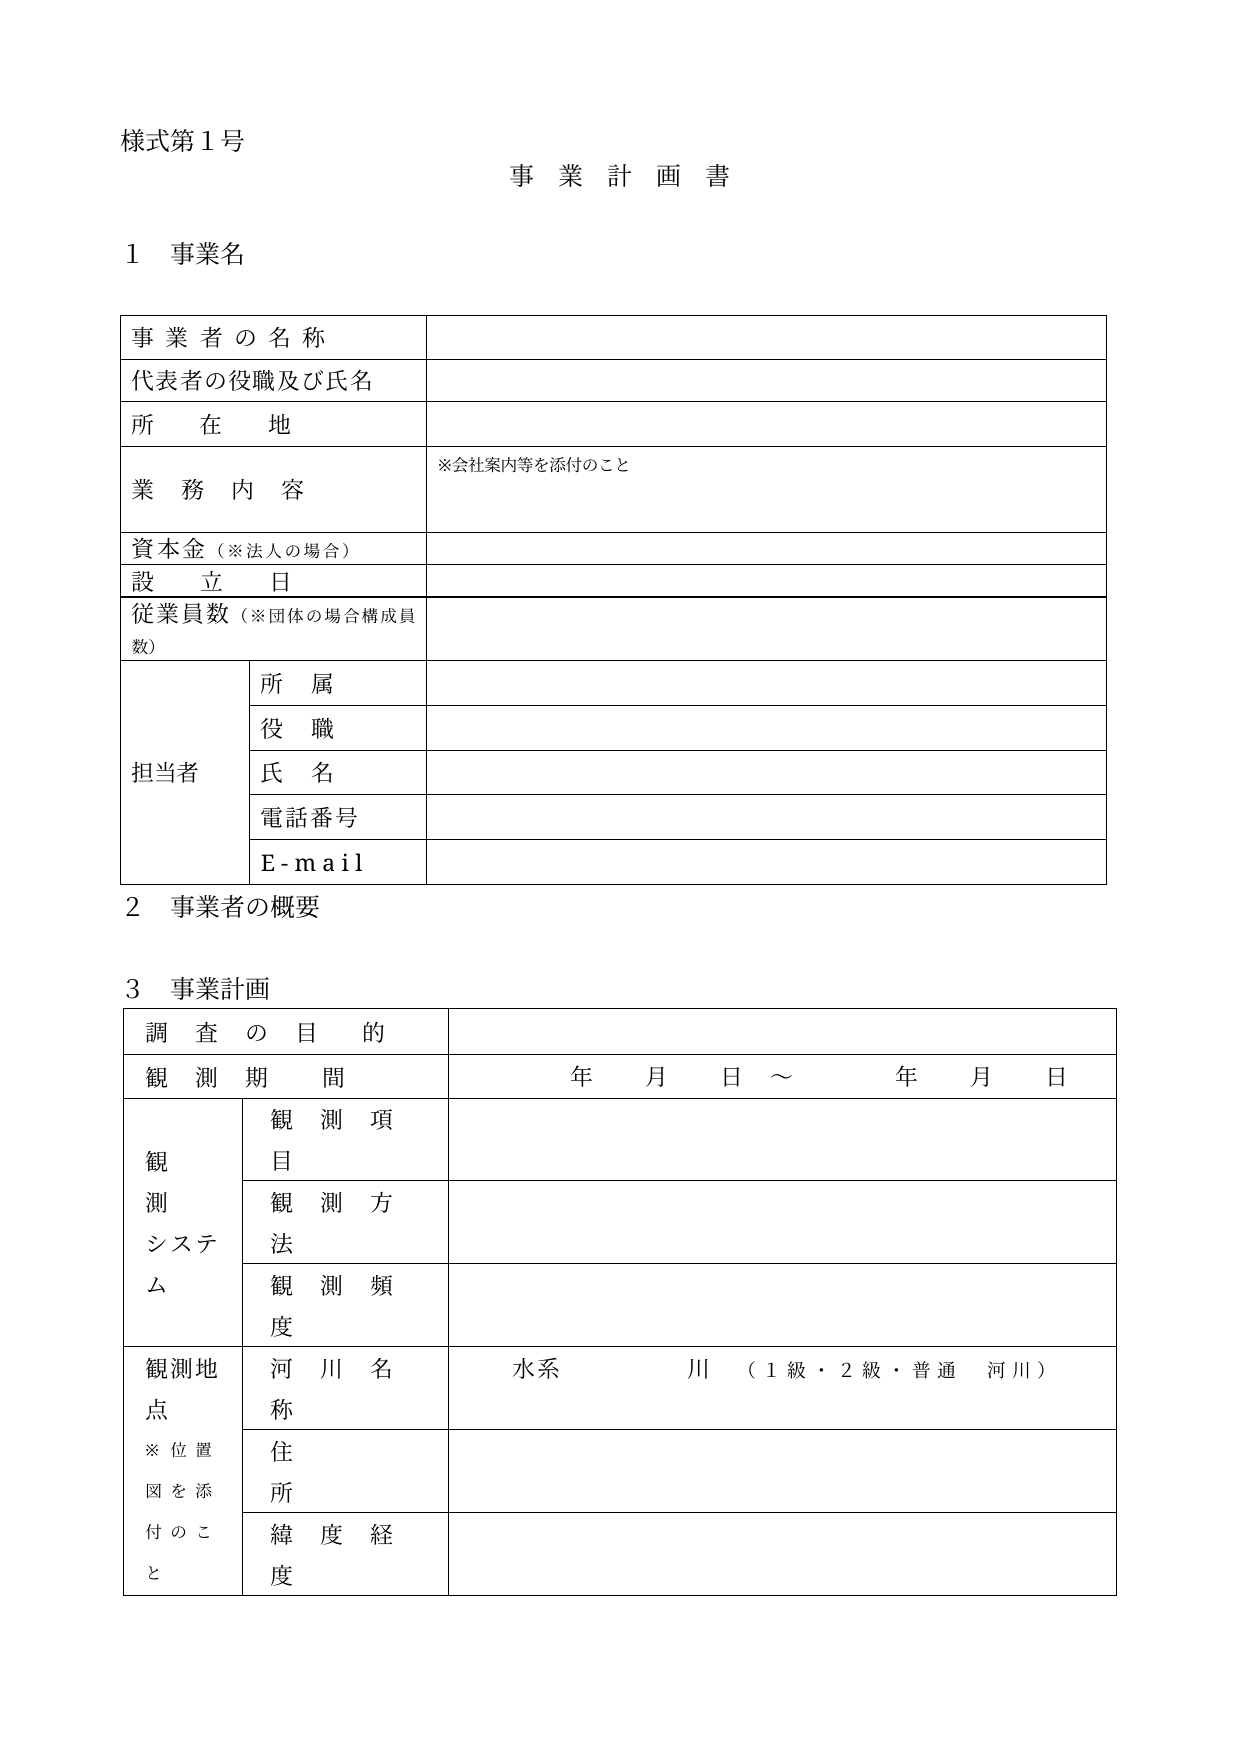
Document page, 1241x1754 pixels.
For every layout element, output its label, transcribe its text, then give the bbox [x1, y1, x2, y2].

table_cell [427, 706, 1106, 749]
table_cell 観測 システム [124, 1099, 242, 1346]
table_cell 年 月 日 ～ 年 月 日 [449, 1055, 1116, 1097]
table_header 事業者の名称 [121, 316, 426, 358]
table_cell 河川名称 [243, 1347, 448, 1429]
table_cell ※会社案内等を添付のこと [427, 447, 1106, 532]
table_cell 電話番号 [250, 795, 426, 839]
table_cell [427, 795, 1106, 839]
text ２ 事業者の概要 [120, 885, 1120, 926]
table_cell [427, 565, 1106, 596]
table_cell 従業員数（※団体の場合構成員数） [121, 598, 426, 660]
table_cell [427, 402, 1106, 446]
table_cell 業務内容 [121, 447, 426, 532]
table_cell 所在地 [121, 402, 426, 446]
table_cell 観測項目 [243, 1099, 448, 1180]
table_cell 資本金（※法人の場合） [121, 533, 426, 564]
table_cell [449, 1099, 1116, 1180]
table_cell 緯度経度 [243, 1513, 448, 1595]
table_cell [427, 533, 1106, 564]
table_cell 氏名 [250, 751, 426, 794]
text 事 業 計 画 書 [120, 161, 1120, 192]
table_cell [449, 1181, 1116, 1263]
table_cell 観測頻度 [243, 1264, 448, 1346]
table_cell 設立日 [121, 565, 426, 596]
table_header 調査の目的 [124, 1009, 448, 1054]
table_cell 担当者 [121, 661, 249, 884]
table_header [427, 316, 1106, 358]
table_cell 代表者の役職及び氏名 [121, 360, 426, 401]
table_cell [427, 840, 1106, 884]
table_cell [427, 598, 1106, 660]
table_cell 水系 川 （１級・２級・普通 河川） [449, 1347, 1116, 1429]
table_cell [449, 1430, 1116, 1512]
table_cell 役職 [250, 706, 426, 749]
table_cell 住所 [243, 1430, 448, 1512]
table_cell E-mail [250, 840, 426, 884]
table_cell [427, 751, 1106, 794]
table_header [449, 1009, 1116, 1054]
table_cell [427, 661, 1106, 705]
table_cell 観測地点 ※位置図を添付のこと [124, 1347, 242, 1595]
text ３ 事業計画 [120, 967, 1120, 1008]
table_cell 観測期間 [124, 1055, 448, 1097]
table_cell 観測方法 [243, 1181, 448, 1263]
table_cell 所属 [250, 661, 426, 705]
table_cell [449, 1513, 1116, 1595]
table_cell [427, 360, 1106, 401]
text １ 事業名 [120, 233, 1120, 274]
text 様式第１号 [120, 119, 1120, 161]
table_cell [449, 1264, 1116, 1346]
